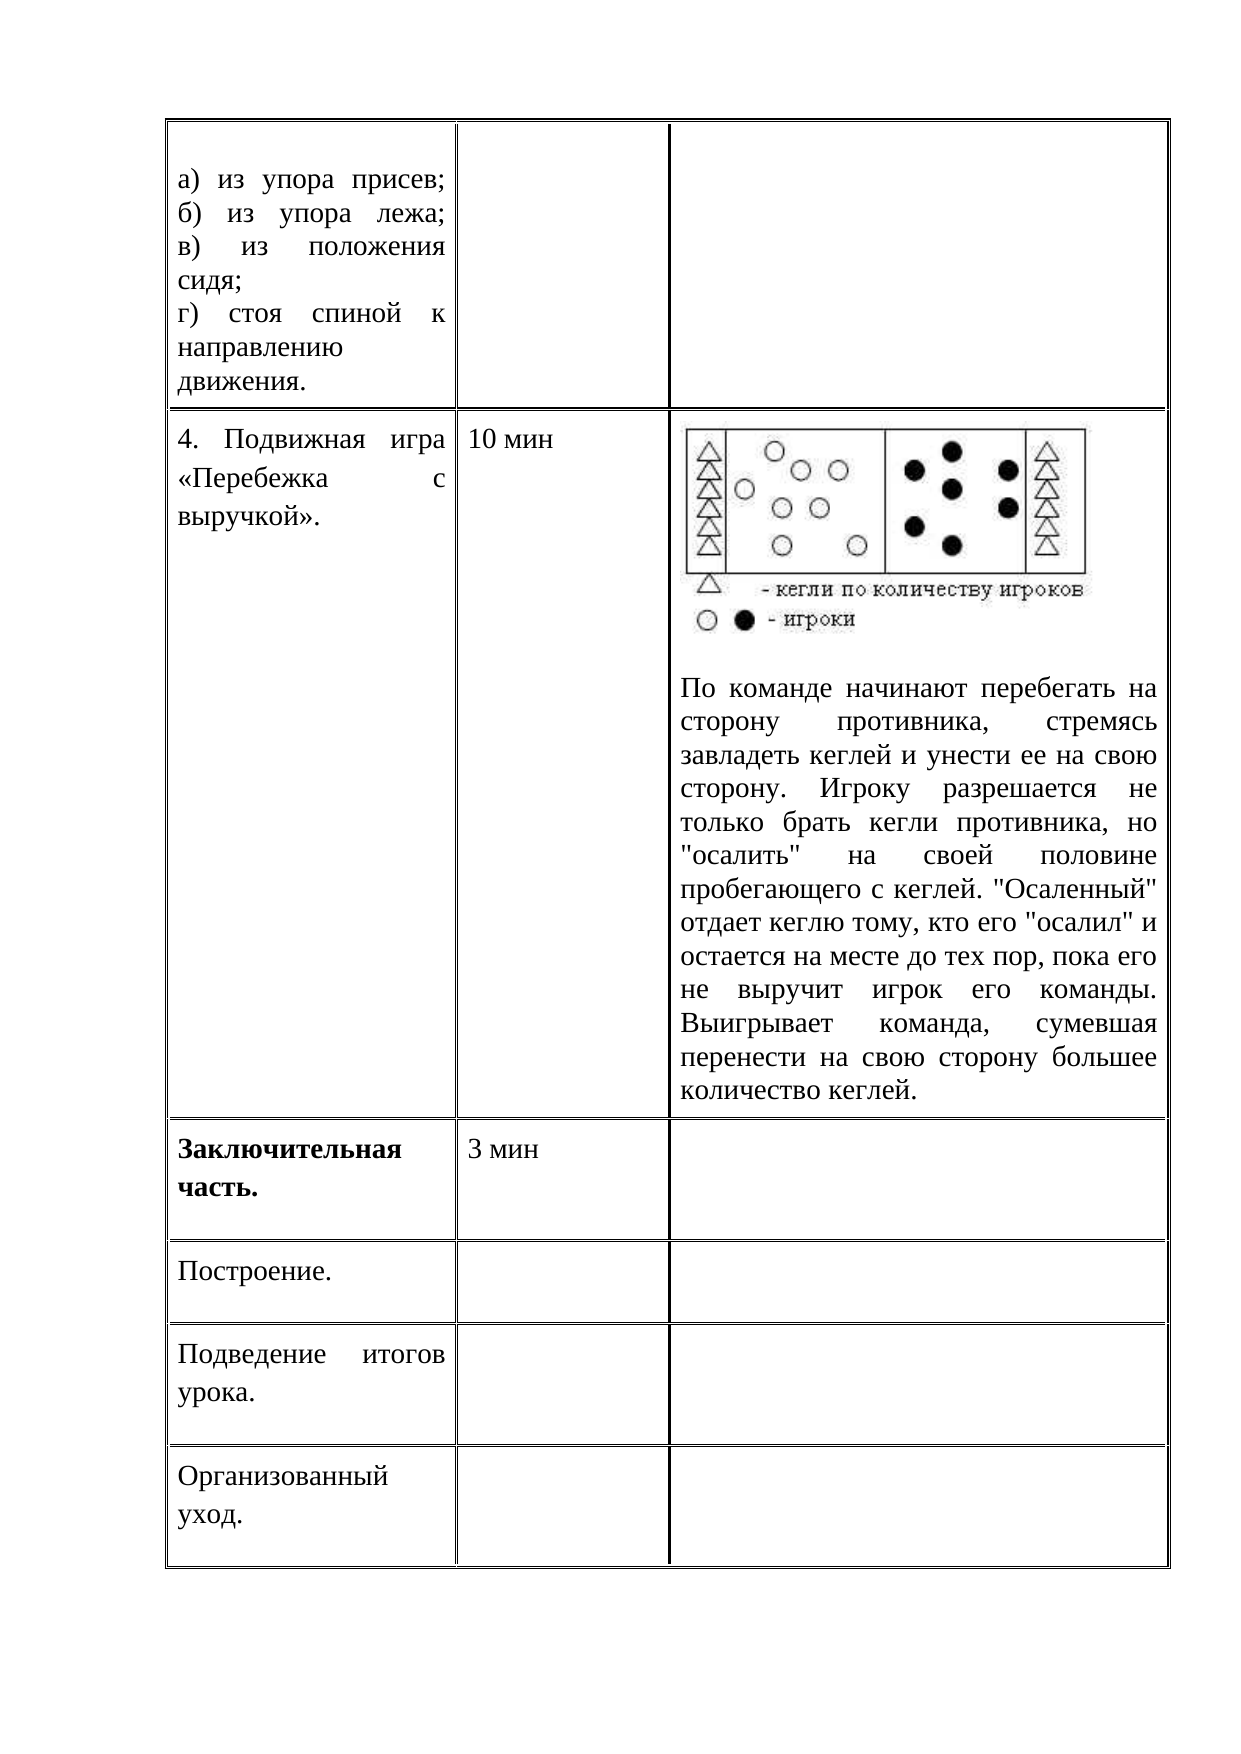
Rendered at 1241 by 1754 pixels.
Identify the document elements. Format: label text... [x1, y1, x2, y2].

table_cell Организованный уход. [166, 1444, 456, 1566]
table_cell Подведение итогов урока. [166, 1322, 456, 1444]
table_cell [669, 1117, 1169, 1238]
picture [680, 421, 1094, 637]
table_cell По команде начинают перебегать на сторону противника, стремясь завладеть кеглей и унести ее на свою сторону. Игроку разрешается не только брать кегли противника, но "осалить" на своей половине пробегающего с кеглей. "Осаленный" отдает кеглю тому, кто его "осалил" и остается на месте до тех пор, пока его не выручит игрок его команды. Выигрывает команда, сумевшая перенести на свою сторону большее количество кеглей. [671, 407, 1168, 1117]
table_cell [671, 1239, 1168, 1322]
table_cell [669, 1322, 1169, 1444]
table_cell 4. Подвижная игра «Перебежка с выручкой». [168, 407, 455, 1117]
table_cell [458, 1325, 668, 1444]
table_cell 3 мин [458, 1120, 668, 1238]
table_cell по 2 р. [456, 122, 669, 407]
table_cell [669, 1444, 1169, 1566]
table_cell 10 мин [458, 411, 668, 1117]
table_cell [669, 122, 1167, 407]
table_cell Построение. [168, 1239, 455, 1322]
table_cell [168, 122, 456, 407]
table_cell Заключительная часть. [166, 1117, 456, 1238]
table_cell [456, 1447, 669, 1566]
table_cell [458, 1242, 668, 1322]
